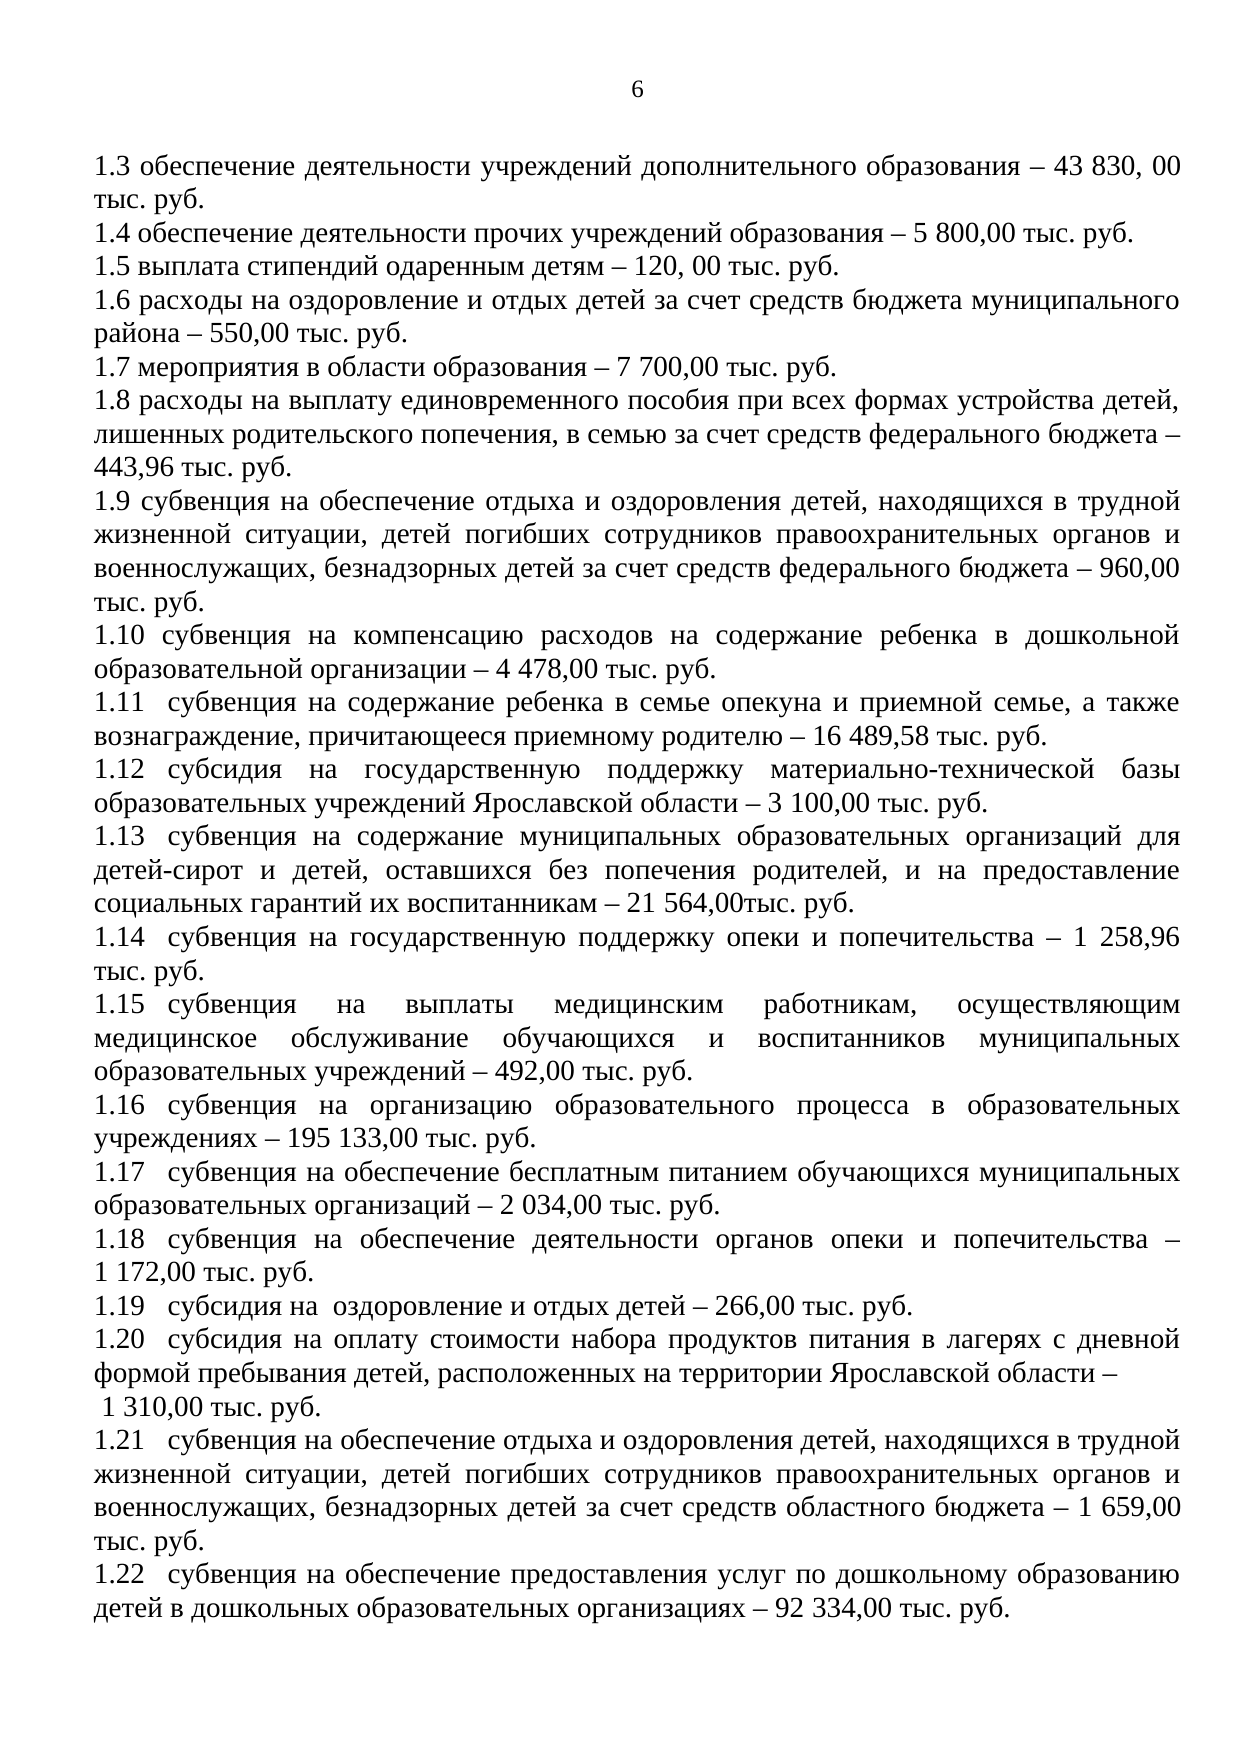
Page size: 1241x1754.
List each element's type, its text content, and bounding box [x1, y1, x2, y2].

list субвенция на государственную поддержку опеки и попечительства – 1 258,96 тыс. руб. [94, 919, 1181, 986]
list субвенция на обеспечение бесплатным питанием обучающихся муниципальных образовательных организаций – 2 034,00 тыс. руб. [94, 1154, 1181, 1221]
list субсидия на государственную поддержку материально-технической базы образовательных учреждений Ярославской области – 3 100,00 тыс. руб. [94, 751, 1181, 818]
list субвенция на обеспечение предоставления услуг по дошкольному образованию детей в дошкольных образовательных организациях – 92 334,00 тыс. руб. [94, 1556, 1181, 1623]
text 1.6 расходы на оздоровление и отдых детей за счет средств бюджета муниципального района – 550,00 тыс. руб. [94, 282, 1181, 349]
list субвенция на обеспечение деятельности органов опеки и попечительства – 1 172,00 тыс. руб. [94, 1221, 1181, 1288]
text 1.5 выплата стипендий одаренным детям – 120, 00 тыс. руб. [94, 248, 1181, 282]
list субвенция на содержание муниципальных образовательных организаций для детей-сирот и детей, оставшихся без попечения родителей, и на предоставление социальных гарантий их воспитанникам – 21 564,00тыс. руб. [94, 818, 1181, 919]
text 1.9 субвенция на обеспечение отдыха и оздоровления детей, находящихся в трудной жизненной ситуации, детей погибших сотрудников правоохранительных органов и военнослужащих, безнадзорных детей за счет средств федерального бюджета – 960,00 тыс. руб. [94, 483, 1181, 617]
list субсидия на оплату стоимости набора продуктов питания в лагерях с дневной формой пребывания детей, расположенных на территории Ярославской области – [94, 1322, 1181, 1389]
text 1.10 субвенция на компенсацию расходов на содержание ребенка в дошкольной образовательной организации – 4 478,00 тыс. руб. [94, 617, 1181, 684]
text 1.8 расходы на выплату единовременного пособия при всех формах устройства детей, лишенных родительского попечения, в семью за счет средств федерального бюджета – 443,96 тыс. руб. [94, 382, 1181, 483]
list субсидия на оздоровление и отдых детей – 266,00 тыс. руб. [94, 1288, 1181, 1322]
list субвенция на организацию образовательного процесса в образовательных учреждениях – 195 133,00 тыс. руб. [94, 1087, 1181, 1154]
text 1.4 обеспечение деятельности прочих учреждений образования – 5 800,00 тыс. руб. [94, 215, 1181, 248]
text 1.3 обеспечение деятельности учреждений дополнительного образования – 43 830, 00 тыс. руб. [94, 148, 1181, 215]
list субвенция на обеспечение отдыха и оздоровления детей, находящихся в трудной жизненной ситуации, детей погибших сотрудников правоохранительных органов и военнослужащих, безнадзорных детей за счет средств областного бюджета – 1 659,00 тыс. руб. [94, 1422, 1181, 1556]
list субвенция на содержание ребенка в семье опекуна и приемной семье, а также вознаграждение, причитающееся приемному родителю – 16 489,58 тыс. руб. [94, 684, 1181, 751]
list субвенция на выплаты медицинским работникам, осуществляющим медицинское обслуживание обучающихся и воспитанников муниципальных образовательных учреждений – 492,00 тыс. руб. [94, 986, 1181, 1087]
text 1.7 мероприятия в области образования – 7 700,00 тыс. руб. [94, 349, 1181, 382]
list 1 310,00 тыс. руб. [94, 1389, 1181, 1422]
